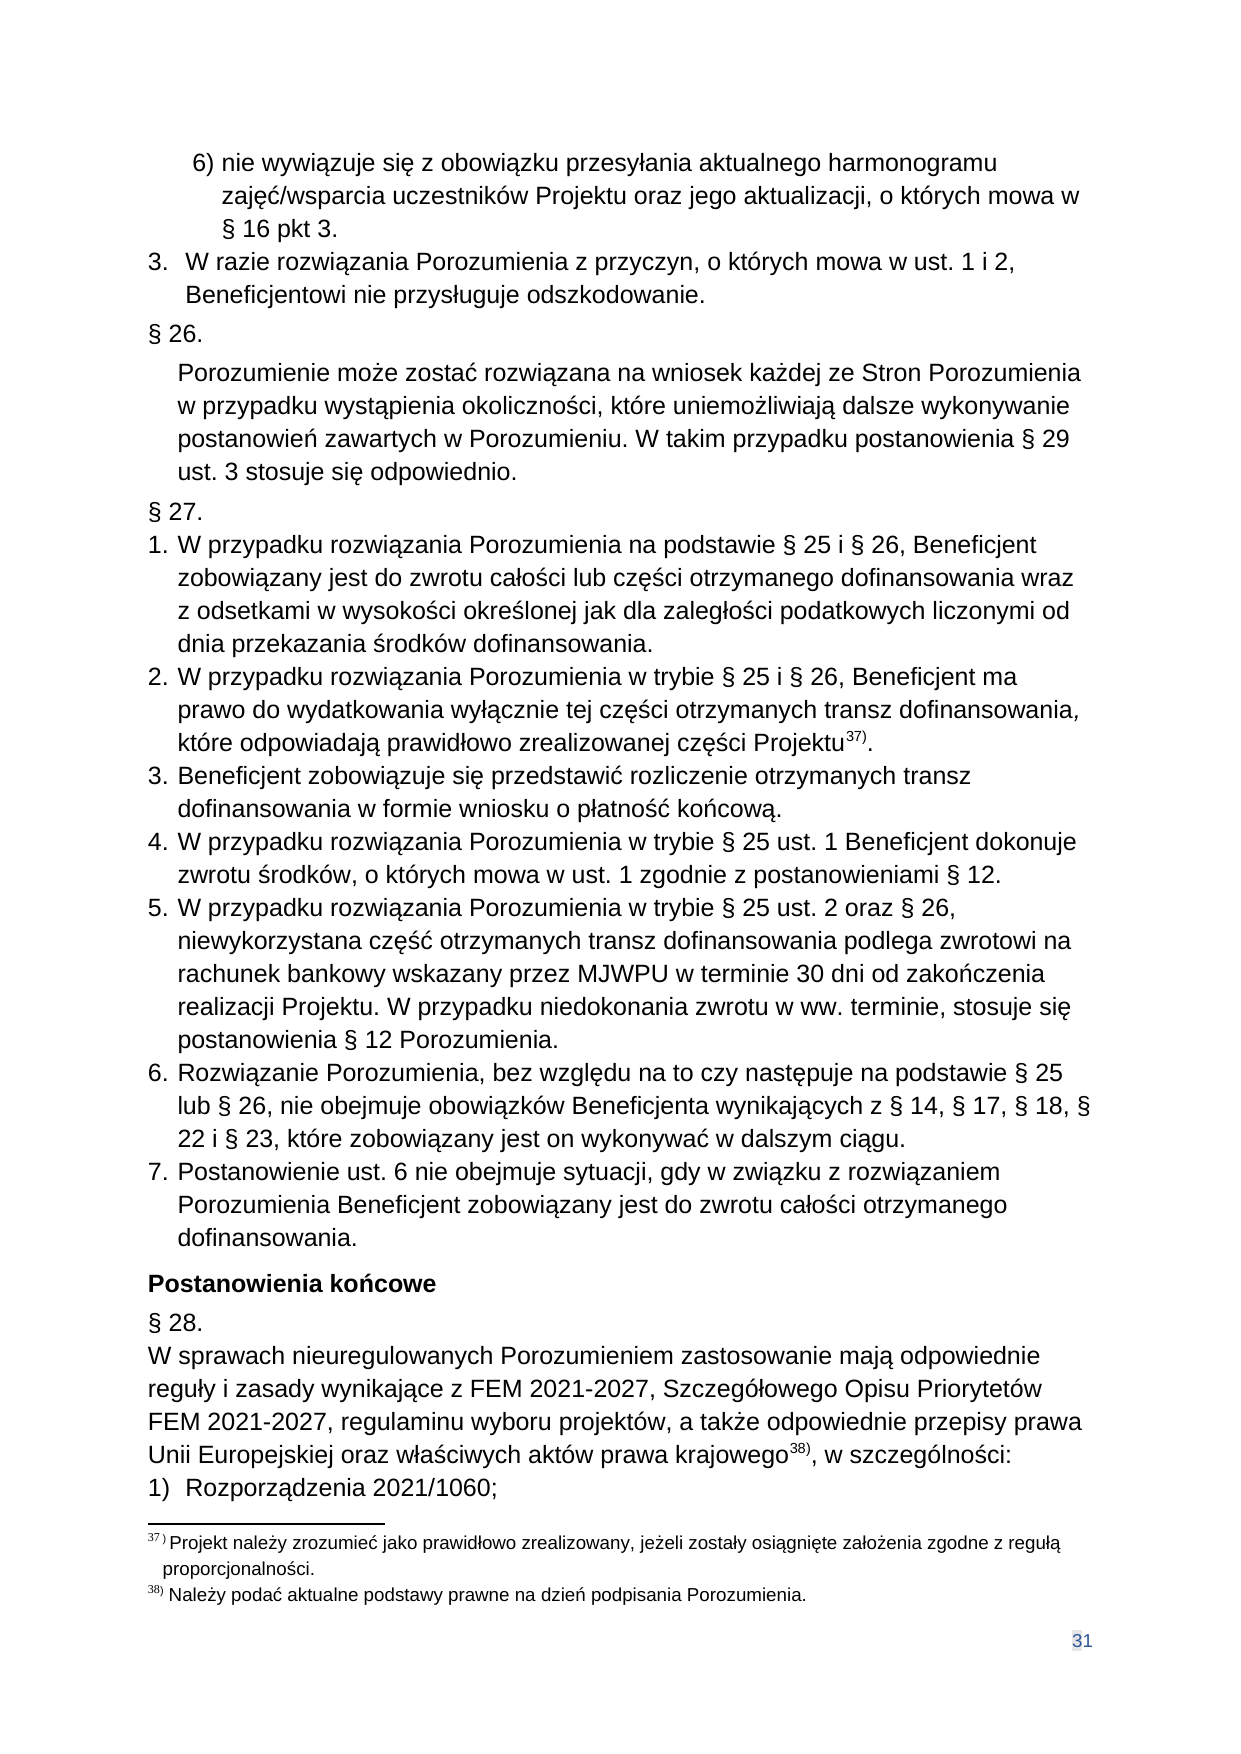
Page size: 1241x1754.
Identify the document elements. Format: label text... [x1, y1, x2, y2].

list W przypadku rozwiązania Porozumienia na podstawie § 25 i § 26, Beneficjent zobowiązany jest do zwrotu całości lub części otrzymanego dofinansowania wraz z odsetkami w wysokości określonej jak dla zaległości podatkowych liczonymi od dnia przekazania środków dofinansowania. [148, 529, 1093, 657]
text Porozumienie może zostać rozwiązana na wniosek każdej ze Stron Porozumienia w przypadku wystąpienia okoliczności, które uniemożliwiają dalsze wykonywanie postanowień zawartych w Porozumieniu. W takim przypadku postanowienia § 29 ust. 3 stosuje się odpowiednio. [177, 358, 1093, 486]
subtitle Postanowienia końcowe [148, 1268, 1093, 1297]
text W sprawach nieuregulowanych Porozumieniem zastosowanie mają odpowiednie reguły i zasady wynikające z FEM 2021-2027, Szczegółowego Opisu Priorytetów FEM 2021-2027, regulaminu wyboru projektów, a także odpowiednie przepisy prawa Unii Europejskiej oraz właściwych aktów prawa krajowego), w szczególności: [148, 1341, 1093, 1469]
list Rozporządzenia 2021/1060; [148, 1473, 1093, 1502]
list W przypadku rozwiązania Porozumienia w trybie § 25 ust. 1 Beneficjent dokonuje zwrotu środków, o których mowa w ust. 1 zgodnie z postanowieniami § 12. [148, 827, 1093, 888]
subtitle § 27. [148, 497, 1093, 525]
subtitle § 28. [148, 1308, 1093, 1337]
list Beneficjent zobowiązuje się przedstawić rozliczenie otrzymanych transz dofinansowania w formie wniosku o płatność końcową. [148, 761, 1093, 822]
list W razie rozwiązania Porozumienia z przyczyn, o których mowa w ust. 1 i 2, Beneficjentowi nie przysługuje odszkodowanie. [148, 247, 1093, 308]
list Postanowienie ust. 6 nie obejmuje sytuacji, gdy w związku z rozwiązaniem Porozumienia Beneficjent zobowiązany jest do zwrotu całości otrzymanego dofinansowania. [148, 1157, 1093, 1252]
subtitle § 26. [148, 319, 1093, 348]
list W przypadku rozwiązania Porozumienia w trybie § 25 ust. 2 oraz § 26, niewykorzystana część otrzymanych transz dofinansowania podlega zwrotowi na rachunek bankowy wskazany przez MJWPU w terminie 30 dni od zakończenia realizacji Projektu. W przypadku niedokonania zwrotu w ww. terminie, stosuje się postanowienia § 12 Porozumienia. [148, 893, 1093, 1054]
list Rozwiązanie Porozumienia, bez względu na to czy następuje na podstawie § 25 lub § 26, nie obejmuje obowiązków Beneficjenta wynikających z § 14, § 17, § 18, § 22 i § 23, które zobowiązany jest on wykonywać w dalszym ciągu. [148, 1058, 1093, 1153]
list nie wywiązuje się z obowiązku przesyłania aktualnego harmonogramu zajęć/wsparcia uczestników Projektu oraz jego aktualizacji, o których mowa w § 16 pkt 3. [192, 148, 1093, 242]
list W przypadku rozwiązania Porozumienia w trybie § 25 i § 26, Beneficjent ma prawo do wydatkowania wyłącznie tej części otrzymanych transz dofinansowania, które odpowiadają prawidłowo zrealizowanej części Projektu). [148, 662, 1093, 756]
